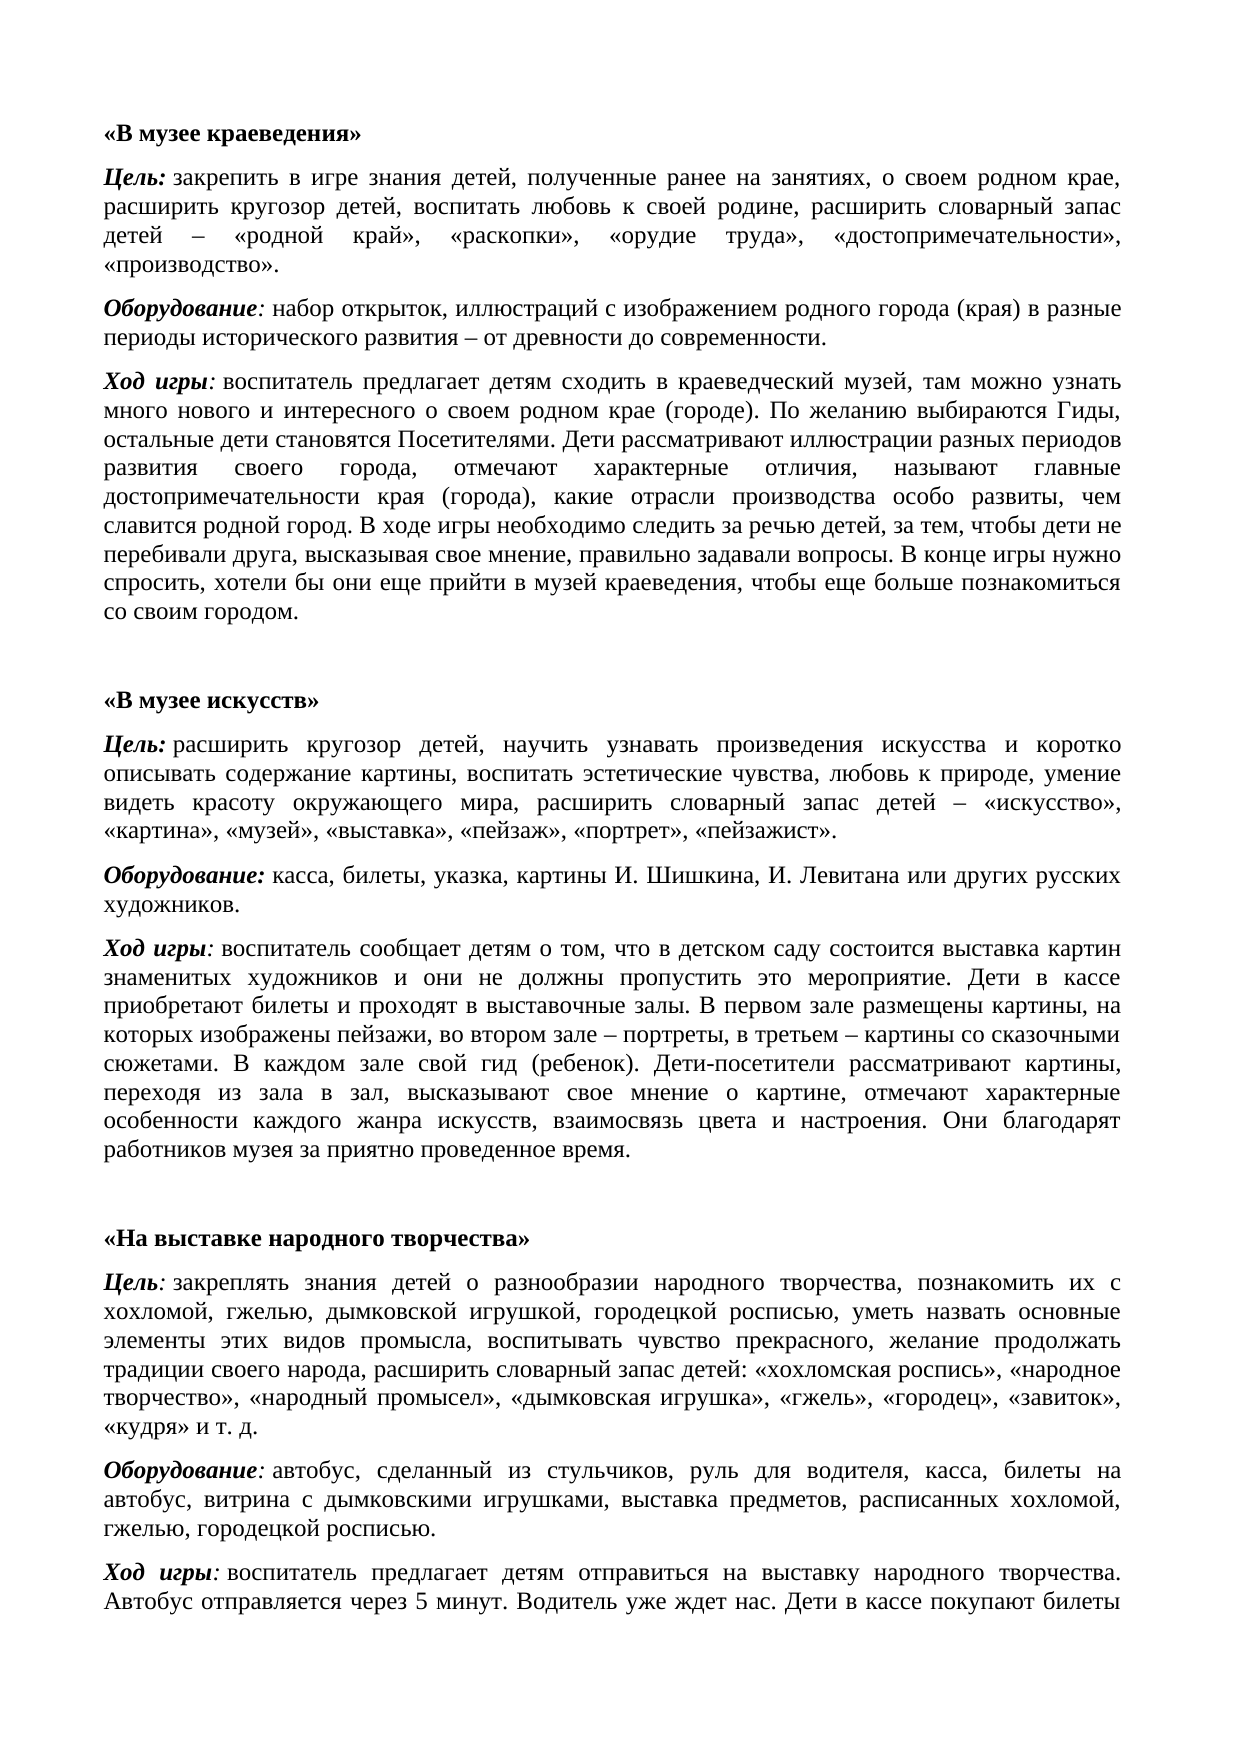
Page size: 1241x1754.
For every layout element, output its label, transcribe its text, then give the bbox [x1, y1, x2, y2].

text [103, 1557, 1122, 1615]
text «В музее искусств» [103, 685, 1122, 714]
text «В музее краеведения» [103, 118, 1122, 147]
text Цель: закреплять знания детей о разнообразии народного творчества, познакомить их с хохломой, гжелью, дымковской игрушкой, городецкой росписью, уметь назвать основные элементы этих видов промысла, воспитывать чувство прекрасного, желание продолжать традиции своего народа, расширить словарный запас детей: «хохломская роспись», «народное творчество», «народный промысел», «дымковская игрушка», «гжель», «городец», «завиток», «кудря» и т. д. [103, 1267, 1122, 1440]
text «На выставке народного творчества» [103, 1223, 1122, 1252]
text Ход игры: воспитатель сообщает детям о том, что в детском саду состоится выставка картин знаменитых художников и они не должны пропустить это мероприятие. Дети в кассе приобретают билеты и проходят в выставочные залы. В первом зале размещены картины, на которых изображены пейзажи, во втором зале – портреты, в третьем – картины со сказочными сюжетами. В каждом зале свой гид (ребенок). Дети-посетители рассматривают картины, переходя из зала в зал, высказывают свое мнение о картине, отмечают характерные особенности каждого жанра искусств, взаимосвязь цвета и настроения. Они благодарят работников музея за приятно проведенное время. [103, 933, 1122, 1163]
text Цель: расширить кругозор детей, научить узнавать произведения искусства и коротко описывать содержание картины, воспитать эстетические чувства, любовь к природе, умение видеть красоту окружающего мира, расширить словарный запас детей – «искусство», «картина», «музей», «выставка», «пейзаж», «портрет», «пейзажист». [103, 729, 1122, 844]
text Ход игры: воспитатель предлагает детям сходить в краеведческий музей, там можно узнать много нового и интересного о своем родном крае (городе). По желанию выбираются Гиды, остальные дети становятся Посетителями. Дети рассматривают иллюстрации разных периодов развития своего города, отмечают характерные отличия, называют главные достопримечательности края (города), какие отрасли производства особо развиты, чем славится родной город. В ходе игры необходимо следить за речью детей, за тем, чтобы дети не перебивали друга, высказывая свое мнение, правильно задавали вопросы. В конце игры нужно спросить, хотели бы они еще прийти в музей краеведения, чтобы еще больше познакомиться со своим городом. [103, 366, 1122, 625]
text Оборудование: автобус, сделанный из стульчиков, руль для водителя, касса, билеты на автобус, витрина с дымковскими игрушками, выставка предметов, расписанных хохломой, гжелью, городецкой росписью. [103, 1456, 1122, 1542]
text Цель: закрепить в игре знания детей, полученные ранее на занятиях, о своем родном крае, расширить кругозор детей, воспитать любовь к своей родине, расширить словарный запас детей – «родной край», «раскопки», «орудие труда», «достопримечательности», «производство». [103, 162, 1122, 277]
text Оборудование: касса, билеты, указка, картины И. Шишкина, И. Левитана или других русских художников. [103, 860, 1122, 917]
text Оборудование: набор открыток, иллюстраций с изображением родного города (края) в разные периоды исторического развития – от древности до современности. [103, 293, 1122, 351]
